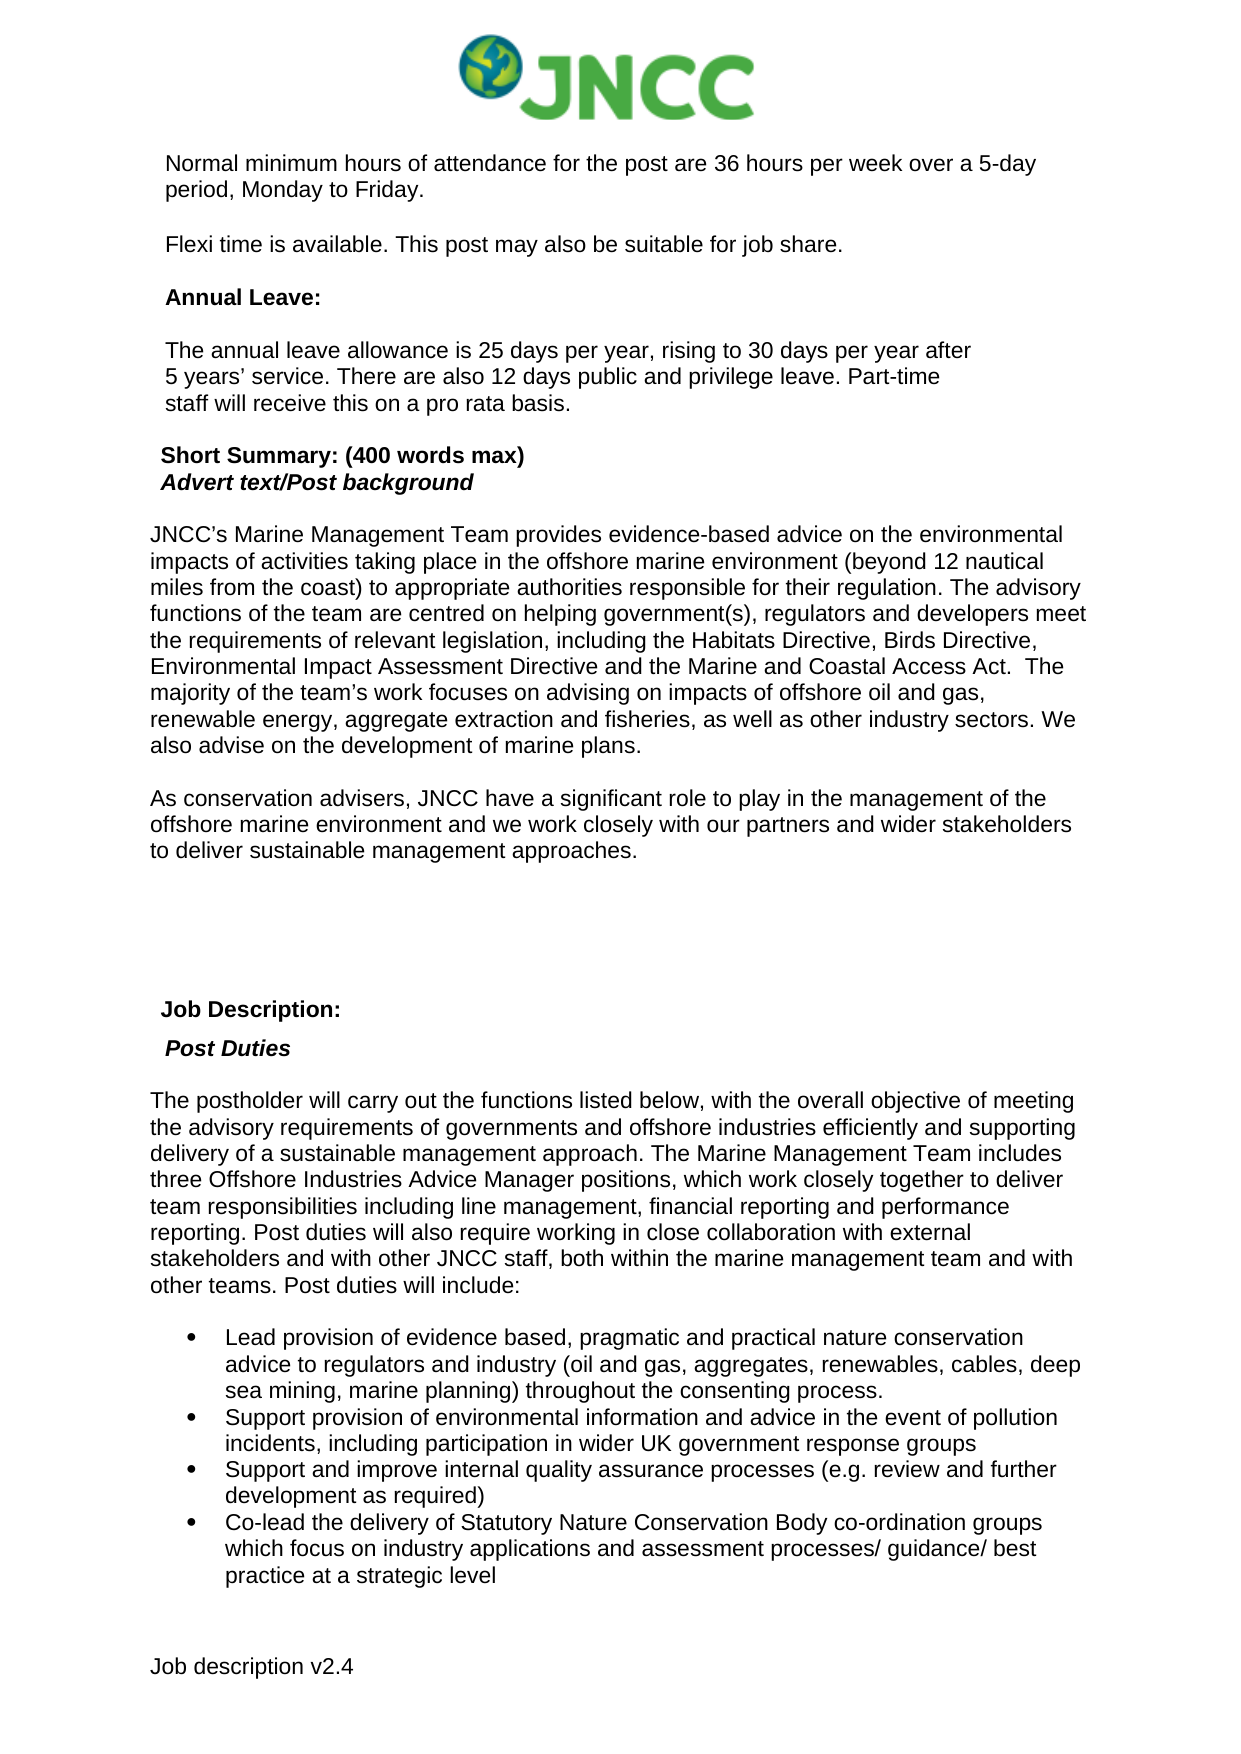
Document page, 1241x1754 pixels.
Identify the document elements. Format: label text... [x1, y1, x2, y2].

subtitle Job Description: [160, 996, 1090, 1022]
text Normal minimum hours of attendance for the post are hours per week over a 5-day period, Monday to Friday. [165, 150, 1090, 203]
text The postholder will carry out the functions listed below, with the overall objective of meeting the advisory requirements of governments and offshore industries efficiently and supporting delivery of a sustainable management approach. The Marine Management Team includes three Offshore Industries Advice Manager positions, which work closely together to deliver team responsibilities including line management, financial reporting and performance reporting. Post duties will also require working in close collaboration with external stakeholders and with other JNCC staff, both within the marine management team and with other teams. Post duties will include: [150, 1087, 1090, 1298]
text Annual Leave: [165, 284, 972, 310]
list Co-lead the delivery of Statutory Nature Conservation Body co-ordination groups which focus on industry applications and assessment processes/ guidance/ best practice at a strategic level [187, 1509, 1090, 1588]
picture [457, 33, 755, 120]
text The annual leave allowance is 25 days per year, rising to 30 days per year after 5 years service. There are also 12 days public and privilege leave. Part-time staff will receive this on a pro rata basis.The annual leave allowance is 25 days per year, rising to 30 days per year after 5 years’ service. There are also 12 days public and privilege leave. Part-time staff will receive this on a pro rata basis. [165, 337, 972, 416]
text Advert text/Post background [160, 468, 1090, 495]
text Short Summary: (400 words max) [160, 442, 1090, 468]
list Support provision of environmental information and advice in the event of pollution incidents, including participation in wider UK government response groups [187, 1403, 1090, 1456]
list Support and improve internal quality assurance processes (e.g. review and further development as required) [187, 1456, 1090, 1509]
text Post Duties [165, 1034, 1090, 1061]
text Flexi time is available. This post may also be suitable for job share. [165, 231, 1090, 258]
list Lead provision of evidence based, pragmatic and practical nature conservation advice to regulators and industry (oil and gas, aggregates, renewables, cables, deep sea mining, marine planning) throughout the consenting process. [187, 1324, 1090, 1403]
